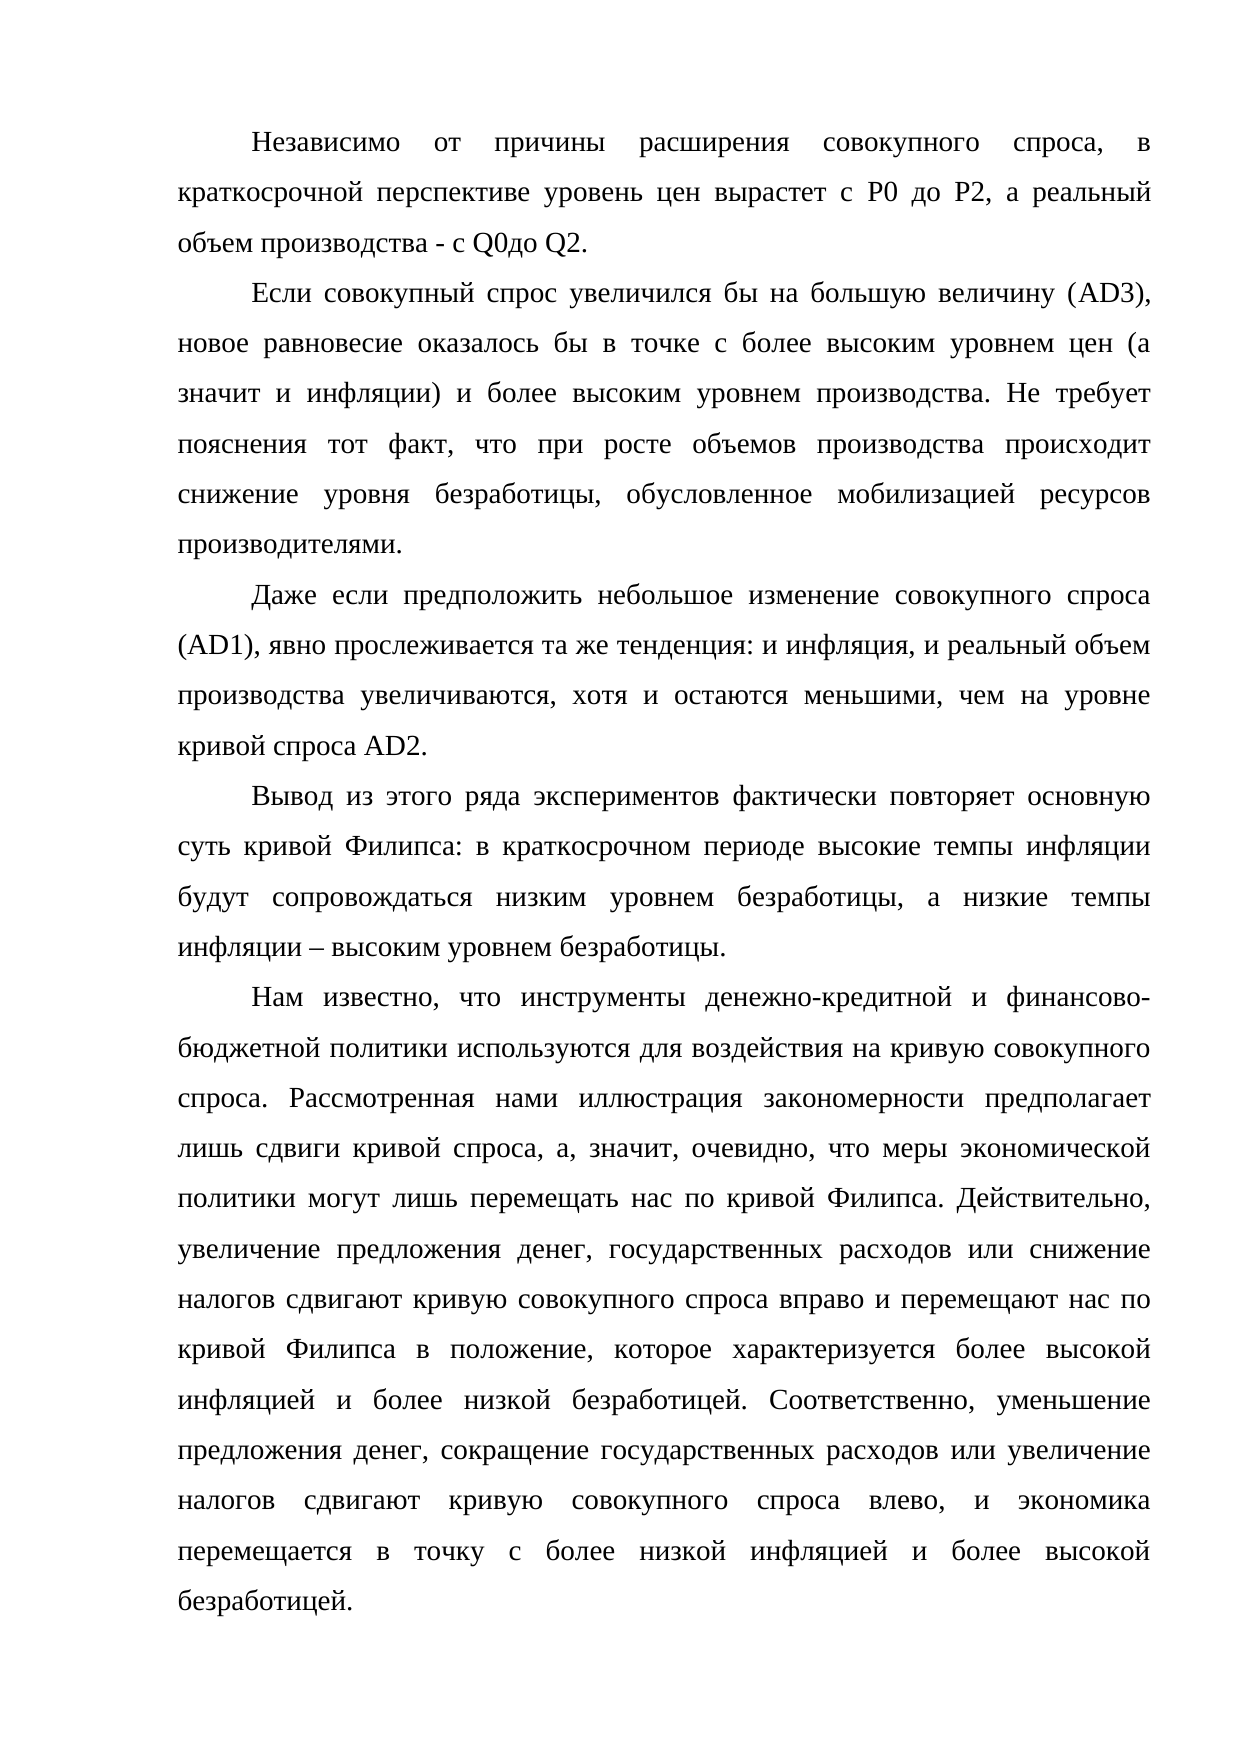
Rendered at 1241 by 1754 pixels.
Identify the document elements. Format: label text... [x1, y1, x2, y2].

text Даже если предположить небольшое изменение совокупного спроса (AD1), явно прослеживается та же тенденция: и инфляция, и реальный объем производства увеличиваются, хотя и остаются меньшими, чем на уровне кривой спроса AD2. [177, 577, 1152, 761]
text Нам известно, что инструменты денежно-кредитной и финансово-бюджетной политики используются для воздействия на кривую совокупного спроса. Рассмотренная нами иллюстрация закономерности предполагает лишь сдвиги кривой спроса, а, значит, очевидно, что меры экономической политики могут лишь перемещать нас по кривой Филипса. Действительно, увеличение предложения денег, государственных расходов или снижение налогов сдвигают кривую совокупного спроса вправо и перемещают нас по кривой Филипса в положение, которое характеризуется более высокой инфляцией и более низкой безработицей. Соответственно, уменьшение предложения денег, сокращение государственных расходов или увеличение налогов сдвигают кривую совокупного спроса влево, и экономика перемещается в точку с более низкой инфляцией и более высокой безработицей. [177, 979, 1152, 1617]
text Вывод из этого ряда экспериментов фактически повторяет основную суть кривой Филипса: в краткосрочном периоде высокие темпы инфляции будут сопровождаться низким уровнем безработицы, а низкие темпы инфляции – высоким уровнем безработицы. [177, 778, 1152, 963]
text Если совокупный спрос увеличился бы на большую величину (AD3), новое равновесие оказалось бы в точке с более высоким уровнем цен (а значит и инфляции) и более высоким уровнем производства. Не требует пояснения тот факт, что при росте объемов производства происходит снижение уровня безработицы, обусловленное мобилизацией ресурсов производителями. [177, 275, 1152, 560]
text Независимо от причины расширения совокупного спроса, в краткосрочной перспективе уровень цен вырастет с P0 до Р2, а реальный объем производства - с Q0до Q2. [177, 124, 1152, 258]
